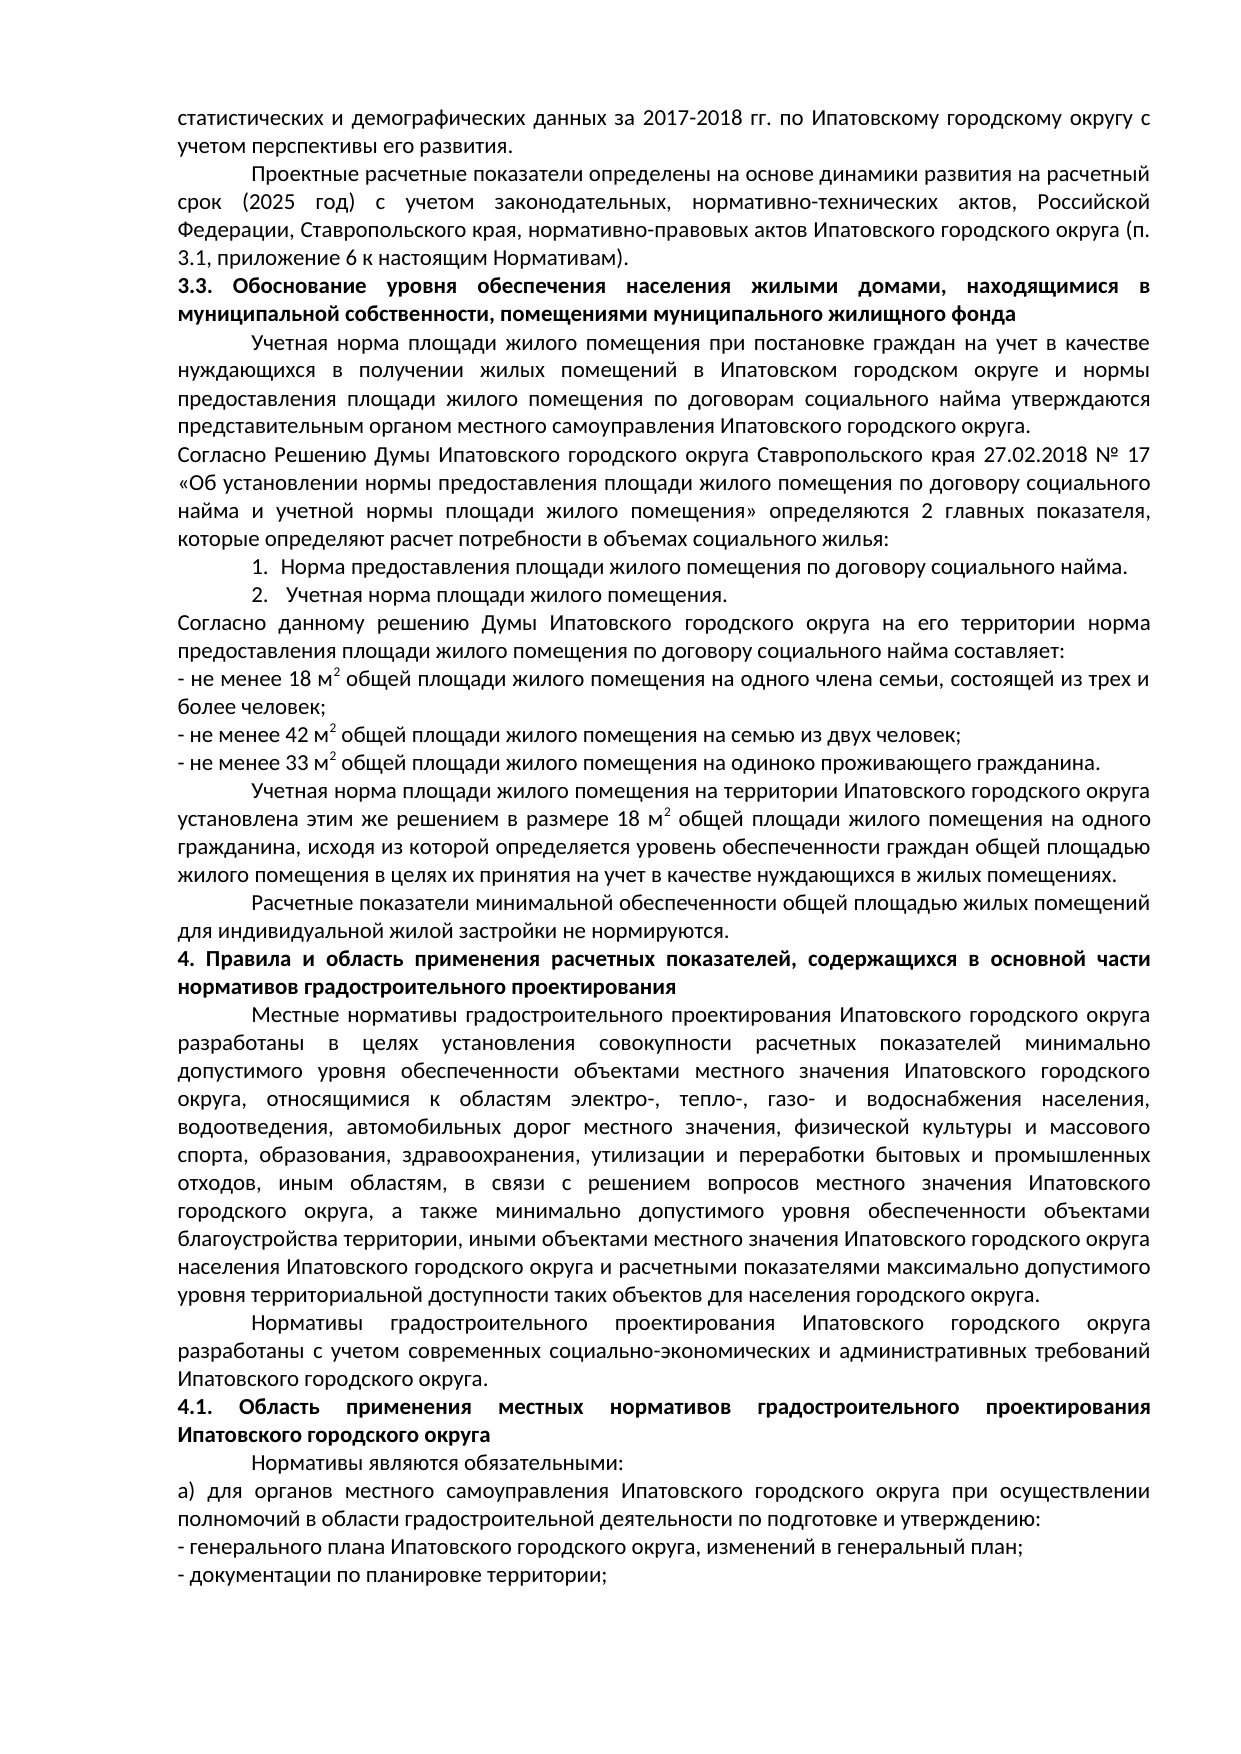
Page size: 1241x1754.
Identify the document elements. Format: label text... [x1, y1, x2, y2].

text Учетная норма площади жилого помещения на территории Ипатовского городского округа установлена этим же решением в размере 18 м2 общей площади жилого помещения на одного гражданина, исходя из которой определяется уровень обеспеченности граждан общей площадью жилого помещения в целях их принятия на учет в качестве нуждающихся в жилых помещениях. [177, 776, 1152, 888]
text Учетная норма площади жилого помещения при постановке граждан на учет в качестве нуждающихся в получении жилых помещений в Ипатовском городском округе и нормы предоставления площади жилого помещения по договорам социального найма утверждаются представительным органом местного самоуправления Ипатовского городского округа. [177, 328, 1152, 440]
text Местные нормативы градостроительного проектирования Ипатовского городского округа разработаны в целях установления совокупности расчетных показателей минимально допустимого уровня обеспеченности объектами местного значения Ипатовского городского округа, относящимися к областям электро-, тепло-, газо- и водоснабжения населения, водоотведения, автомобильных дорог местного значения, физической культуры и массового спорта, образования, здравоохранения, утилизации и переработки бытовых и промышленных отходов, иным областям, в связи с решением вопросов местного значения Ипатовского городского округа, а также минимально допустимого уровня обеспеченности объектами благоустройства территории, иными объектами местного значения Ипатовского городского округа населения Ипатовского городского округа и расчетными показателями максимально допустимого уровня территориальной доступности таких объектов для населения городского округа. [177, 1000, 1152, 1308]
text Согласно Решению Думы Ипатовского городского округа Ставропольского края 27.02.2018 № 17 «Об установлении нормы предоставления площади жилого помещения по договору социального найма и учетной нормы площади жилого помещения» определяются 2 главных показателя, которые определяют расчет потребности в объемах социального жилья: [177, 440, 1152, 552]
list Учетная норма площади жилого помещения. [177, 580, 1152, 608]
text Согласно данному решению Думы Ипатовского городского округа на его территории норма предоставления площади жилого помещения по договору социального найма составляет: [177, 608, 1152, 664]
text Проектные расчетные показатели определены на основе динамики развития на расчетный срок (2025 год) с учетом законодательных, нормативно-технических актов, Российской Федерации, Ставропольского края, нормативно-правовых актов Ипатовского городского округа (п. 3.1, приложение 6 к настоящим Нормативам). [177, 159, 1152, 272]
text - не менее 18 м2 общей площади жилого помещения на одного члена семьи, состоящей из трех и более человек; [177, 664, 1152, 720]
text Расчетные показатели минимальной обеспеченности общей площадью жилых помещений для индивидуальной жилой застройки не нормируются. [177, 888, 1152, 944]
text - документации по планировке территории; [177, 1561, 1152, 1588]
text Нормативы являются обязательными: [177, 1448, 1152, 1476]
text - не менее 42 м2 общей площади жилого помещения на семью из двух человек; [177, 720, 1152, 748]
text - генерального плана Ипатовского городского округа, изменений в генеральный план; [177, 1532, 1152, 1561]
text Нормативы градостроительного проектирования Ипатовского городского округа разработаны с учетом современных социально-экономических и административных требований Ипатовского городского округа. [177, 1308, 1152, 1392]
list Норма предоставления площади жилого помещения по договору социального найма. [177, 552, 1152, 580]
text 4. Правила и область применения расчетных показателей, содержащихся в основной части нормативов градостроительного проектирования [177, 944, 1152, 1000]
text а) для органов местного самоуправления Ипатовского городского округа при осуществлении полномочий в области градостроительной деятельности по подготовке и утверждению: [177, 1476, 1152, 1532]
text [177, 103, 1152, 159]
text 4.1. Область применения местных нормативов градостроительного проектирования Ипатовского городского округа [177, 1392, 1152, 1448]
text - не менее 33 м2 общей площади жилого помещения на одиноко проживающего гражданина. [177, 748, 1152, 776]
text 3.3. Обоснование уровня обеспечения населения жилыми домами, находящимися в муниципальной собственности, помещениями муниципального жилищного фонда [177, 272, 1152, 328]
